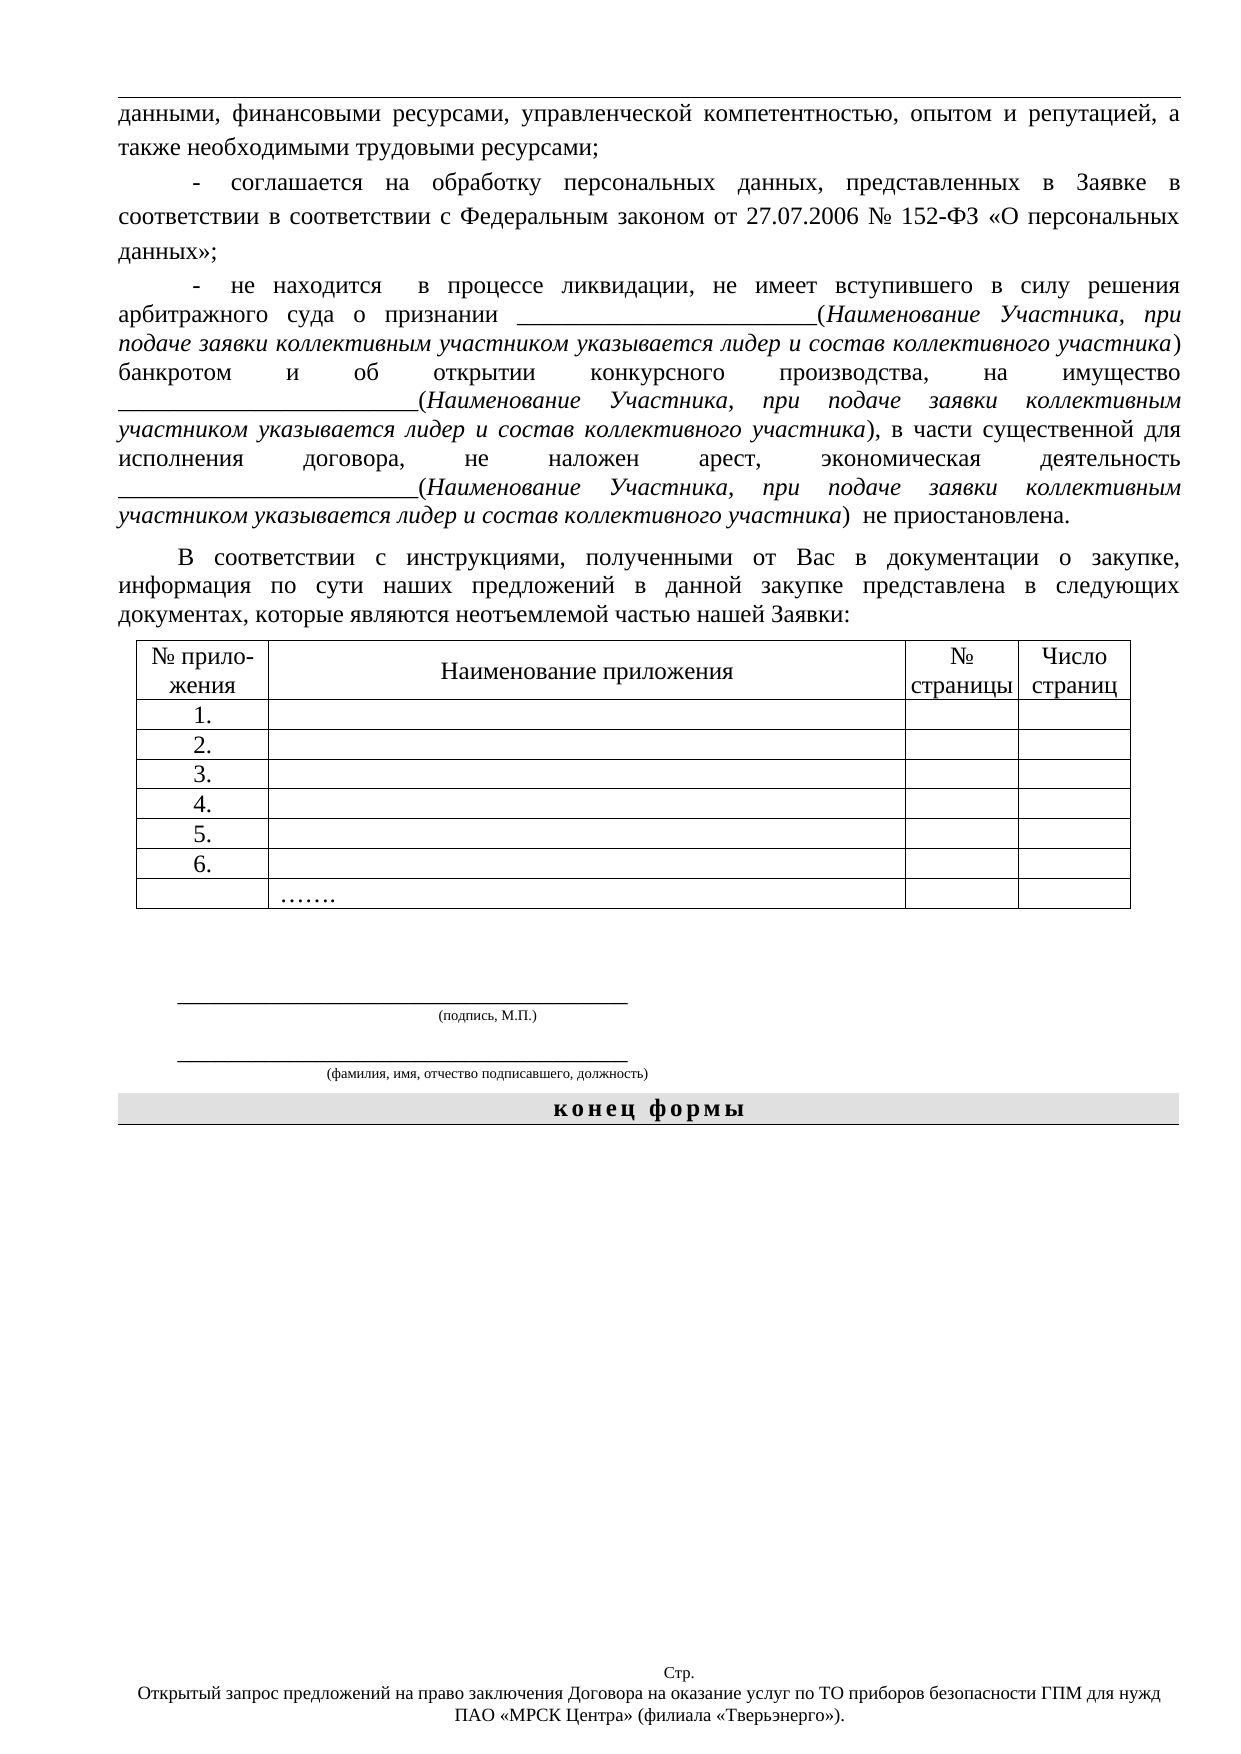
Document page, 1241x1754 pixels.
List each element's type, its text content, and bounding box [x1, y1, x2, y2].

table_header № прило-жения [137, 641, 268, 699]
text конец формы [118, 1093, 1179, 1124]
text ____________________________________ [118, 1036, 1181, 1065]
table_cell 4. [137, 789, 268, 818]
table_cell 5. [137, 819, 268, 848]
text В соответствии с инструкциями, полученными от Вас в документации о закупке, информация по сути наших предложений в данной закупке представлена в следующих документах, которые являются неотъемлемой частью нашей Заявки: [118, 542, 1181, 628]
table_cell [906, 760, 1018, 788]
table_header Число страниц [1019, 641, 1130, 699]
table_cell 6. [137, 849, 268, 878]
table_cell 3. [137, 760, 268, 788]
table_cell [1019, 849, 1130, 878]
table_cell [1019, 730, 1130, 758]
text ____________________________________ [118, 978, 1181, 1007]
table_cell ……. [269, 879, 905, 907]
table_cell [137, 879, 268, 907]
list не находится в процессе ликвидации, не имеет вступившего в силу решения арбитражного суда о признании ________________________(Наименование Участника, при подаче заявки коллективным участником указывается лидер и состав коллективного участника) банкротом и об открытии конкурсного производства, на имущество ________________________(Наименование Участника, при подаче заявки коллективным участником указывается лидер и состав коллективного участника), в части существенной для исполнения договора, не наложен арест, экономическая деятельность ________________________(Наименование Участника, при подаче заявки коллективным участником указывается лидер и состав коллективного участника) не приостановлена. [118, 270, 1181, 529]
table_cell [269, 849, 905, 878]
table_cell [1019, 789, 1130, 818]
table_cell [1019, 879, 1130, 907]
table_header Наименование приложения [269, 641, 905, 699]
text (подпись, М.П.) [118, 1007, 797, 1036]
table_cell [269, 730, 905, 758]
text (фамилия, имя, отчество подписавшего, должность) [118, 1065, 797, 1093]
table_cell 1. [137, 700, 268, 729]
table_cell [906, 730, 1018, 758]
table_cell [1019, 700, 1130, 729]
table_cell [269, 760, 905, 788]
table_cell [906, 879, 1018, 907]
table_cell [1019, 760, 1130, 788]
table_cell [269, 819, 905, 848]
list соглашается на обработку персональных данных, представленных в Заявке в соответствии в соответствии с Федеральным законом от 27.07.2006 № 152-ФЗ «О персональных данных»; [118, 167, 1181, 265]
table_cell [906, 849, 1018, 878]
table_cell [269, 700, 905, 729]
table_cell [1019, 819, 1130, 848]
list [118, 98, 1181, 161]
table_cell [906, 789, 1018, 818]
table_cell 2. [137, 730, 268, 758]
table_cell [906, 819, 1018, 848]
table_header № страницы [906, 641, 1018, 699]
table_cell [269, 789, 905, 818]
table_cell [906, 700, 1018, 729]
